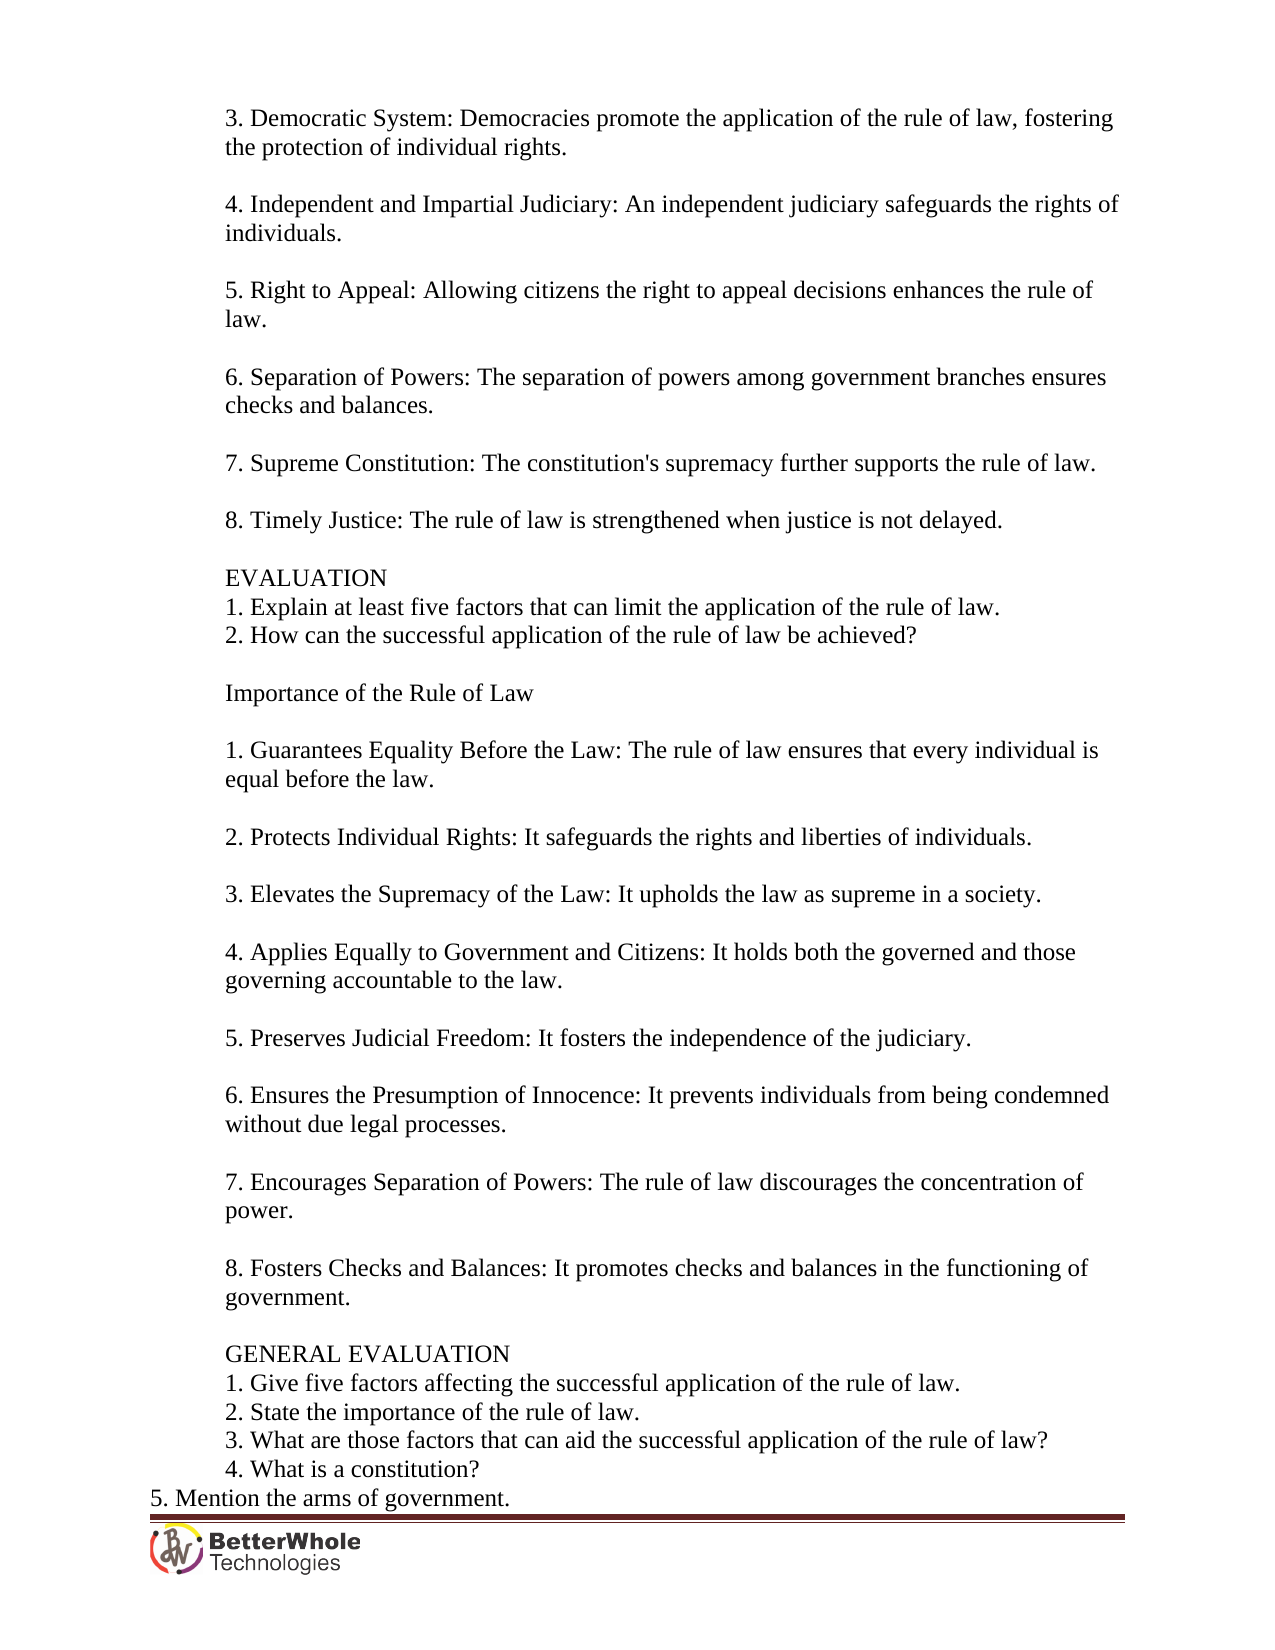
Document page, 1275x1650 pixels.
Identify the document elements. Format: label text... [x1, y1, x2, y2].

list 7. Encourages Separation of Powers: The rule of law discourages the concentration of power. [225, 1167, 1125, 1224]
list 2. Protects Individual Rights: It safeguards the rights and liberties of individuals. [225, 822, 1125, 851]
list 8. Fosters Checks and Balances: It promotes checks and balances in the functioning of government. [225, 1253, 1125, 1311]
list 8. Timely Justice: The rule of law is strengthened when justice is not delayed. [225, 506, 1125, 534]
list 5. Preserves Judicial Freedom: It fosters the independence of the judiciary. [225, 1023, 1125, 1052]
list 6. Ensures the Presumption of Innocence: It prevents individuals from being condemned without due legal processes. [225, 1081, 1125, 1138]
list EVALUATION [225, 563, 1125, 592]
list 1. Give five factors affecting the successful application of the rule of law. [225, 1368, 1125, 1397]
list 6. Separation of Powers: The separation of powers among government branches ensures checks and balances. [225, 362, 1125, 419]
list 3. What are those factors that can aid the successful application of the rule of law? [225, 1426, 1125, 1454]
list 5. Mention the arms of government. [150, 1483, 1125, 1512]
list 4. Independent and Impartial Judiciary: An independent judiciary safeguards the rights of individuals. [225, 189, 1125, 247]
picture [150, 1523, 360, 1575]
list 2. State the importance of the rule of law. [225, 1397, 1125, 1426]
list 1. Guarantees Equality Before the Law: The rule of law ensures that every individual is equal before the law. [225, 736, 1125, 793]
list 2. How can the successful application of the rule of law be achieved? [225, 621, 1125, 649]
list 3. Elevates the Supremacy of the Law: It upholds the law as supreme in a society. [225, 879, 1125, 908]
list 4. What is a constitution? [225, 1454, 1125, 1483]
list GENERAL EVALUATION [225, 1339, 1125, 1368]
list Importance of the Rule of Law [225, 678, 1125, 707]
list 5. Right to Appeal: Allowing citizens the right to appeal decisions enhances the rule of law. [225, 276, 1125, 333]
list 3. Democratic System: Democracies promote the application of the rule of law, fostering the protection of individual rights. [225, 103, 1125, 161]
list 1. Explain at least five factors that can limit the application of the rule of law. [225, 592, 1125, 621]
list 4. Applies Equally to Government and Citizens: It holds both the governed and those governing accountable to the law. [225, 937, 1125, 994]
list 7. Supreme Constitution: The constitution's supremacy further supports the rule of law. [225, 448, 1125, 477]
